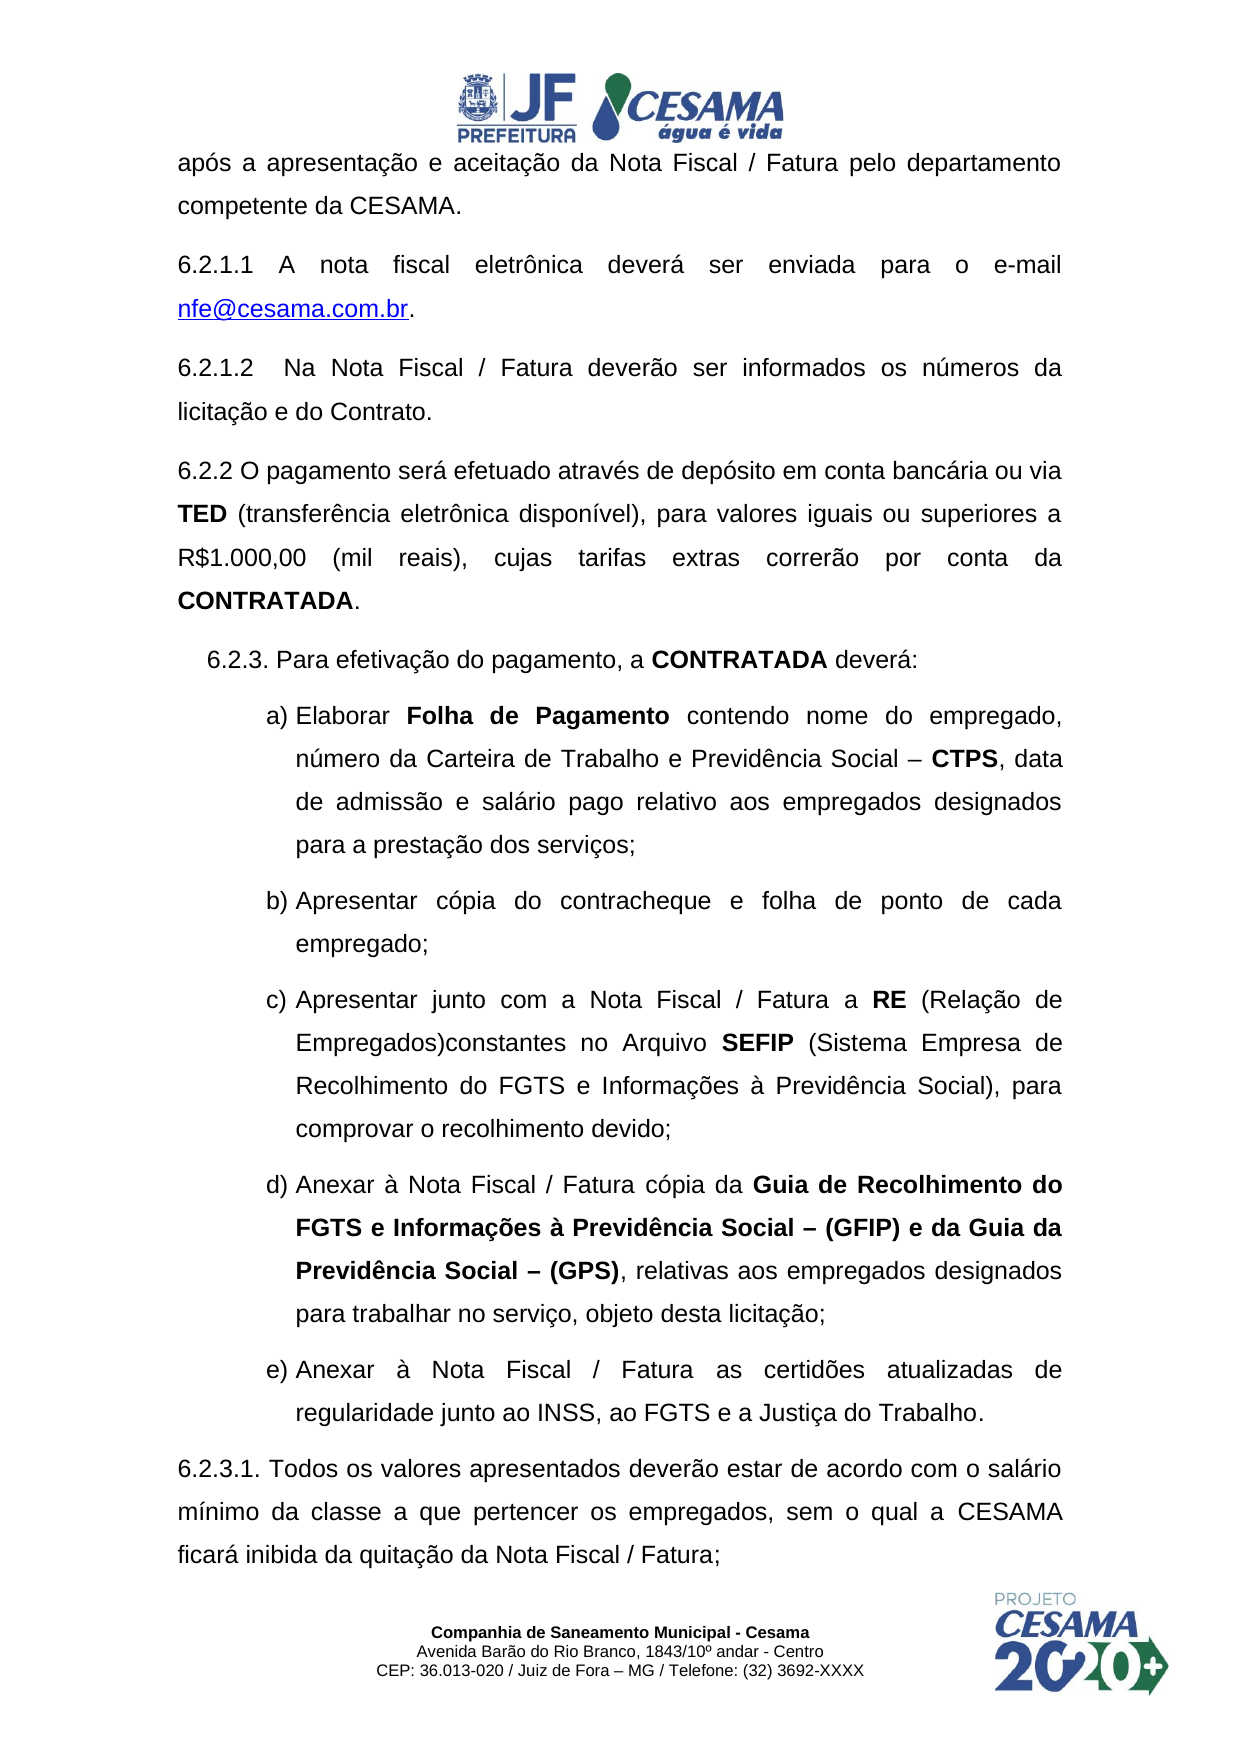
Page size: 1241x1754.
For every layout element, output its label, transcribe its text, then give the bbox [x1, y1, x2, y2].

list Apresentar cópia do contracheque e folha de ponto de cada empregado; [266, 886, 1063, 958]
text 6.2.2 O pagamento será efetuado através de depósito em conta bancária ou via TED (transferência eletrônica disponível), para valores iguais ou superiores a R$1.000,00 (mil reais), cujas tarifas extras correrão por conta da CONTRATADA. [177, 456, 1063, 614]
text 6.2.3. Para efetivação do pagamento, a CONTRATADA deverá: [207, 646, 1063, 674]
picture [456, 73, 784, 143]
text 6.2.3.1. Todos os valores apresentados deverão estar de acordo com o salário mínimo da classe a que pertencer os empregados, sem o qual a CESAMA ficará inibida da quitação da Nota Fiscal / Fatura; [177, 1454, 1063, 1569]
list Apresentar junto com a Nota Fiscal / Fatura a RE (Relação de Empregados)constantes no Arquivo SEFIP (Sistema Empresa de Recolhimento do FGTS e Informações à Previdência Social), para comprovar o recolhimento devido; [266, 985, 1063, 1143]
list Anexar à Nota Fiscal / Fatura as certidões atualizadas de regularidade junto ao INSS, ao FGTS e a Justiça do Trabalho. [266, 1355, 1063, 1427]
text 6.2.1.1 A nota fiscal eletrônica deverá ser enviada para o e-mail nfe@cesama.com.br. [177, 251, 1063, 322]
picture [995, 1592, 1169, 1696]
text 6.2.1.2 Na Nota Fiscal / Fatura deverão ser informados os números da licitação e do Contrato. [177, 353, 1063, 425]
list Elaborar Folha de Pagamento contendo nome do empregado, número da Carteira de Trabalho e Previdência Social – CTPS, data de admissão e salário pago relativo aos empregados designados para a prestação dos serviços; [266, 701, 1063, 859]
list Anexar à Nota Fiscal / Fatura cópia da Guia de Recolhimento do FGTS e Informações à Previdência Social – (GFIP) e da Guia da Previdência Social – (GPS), relativas aos empregados designados para trabalhar no serviço, objeto desta licitação; [266, 1170, 1063, 1328]
